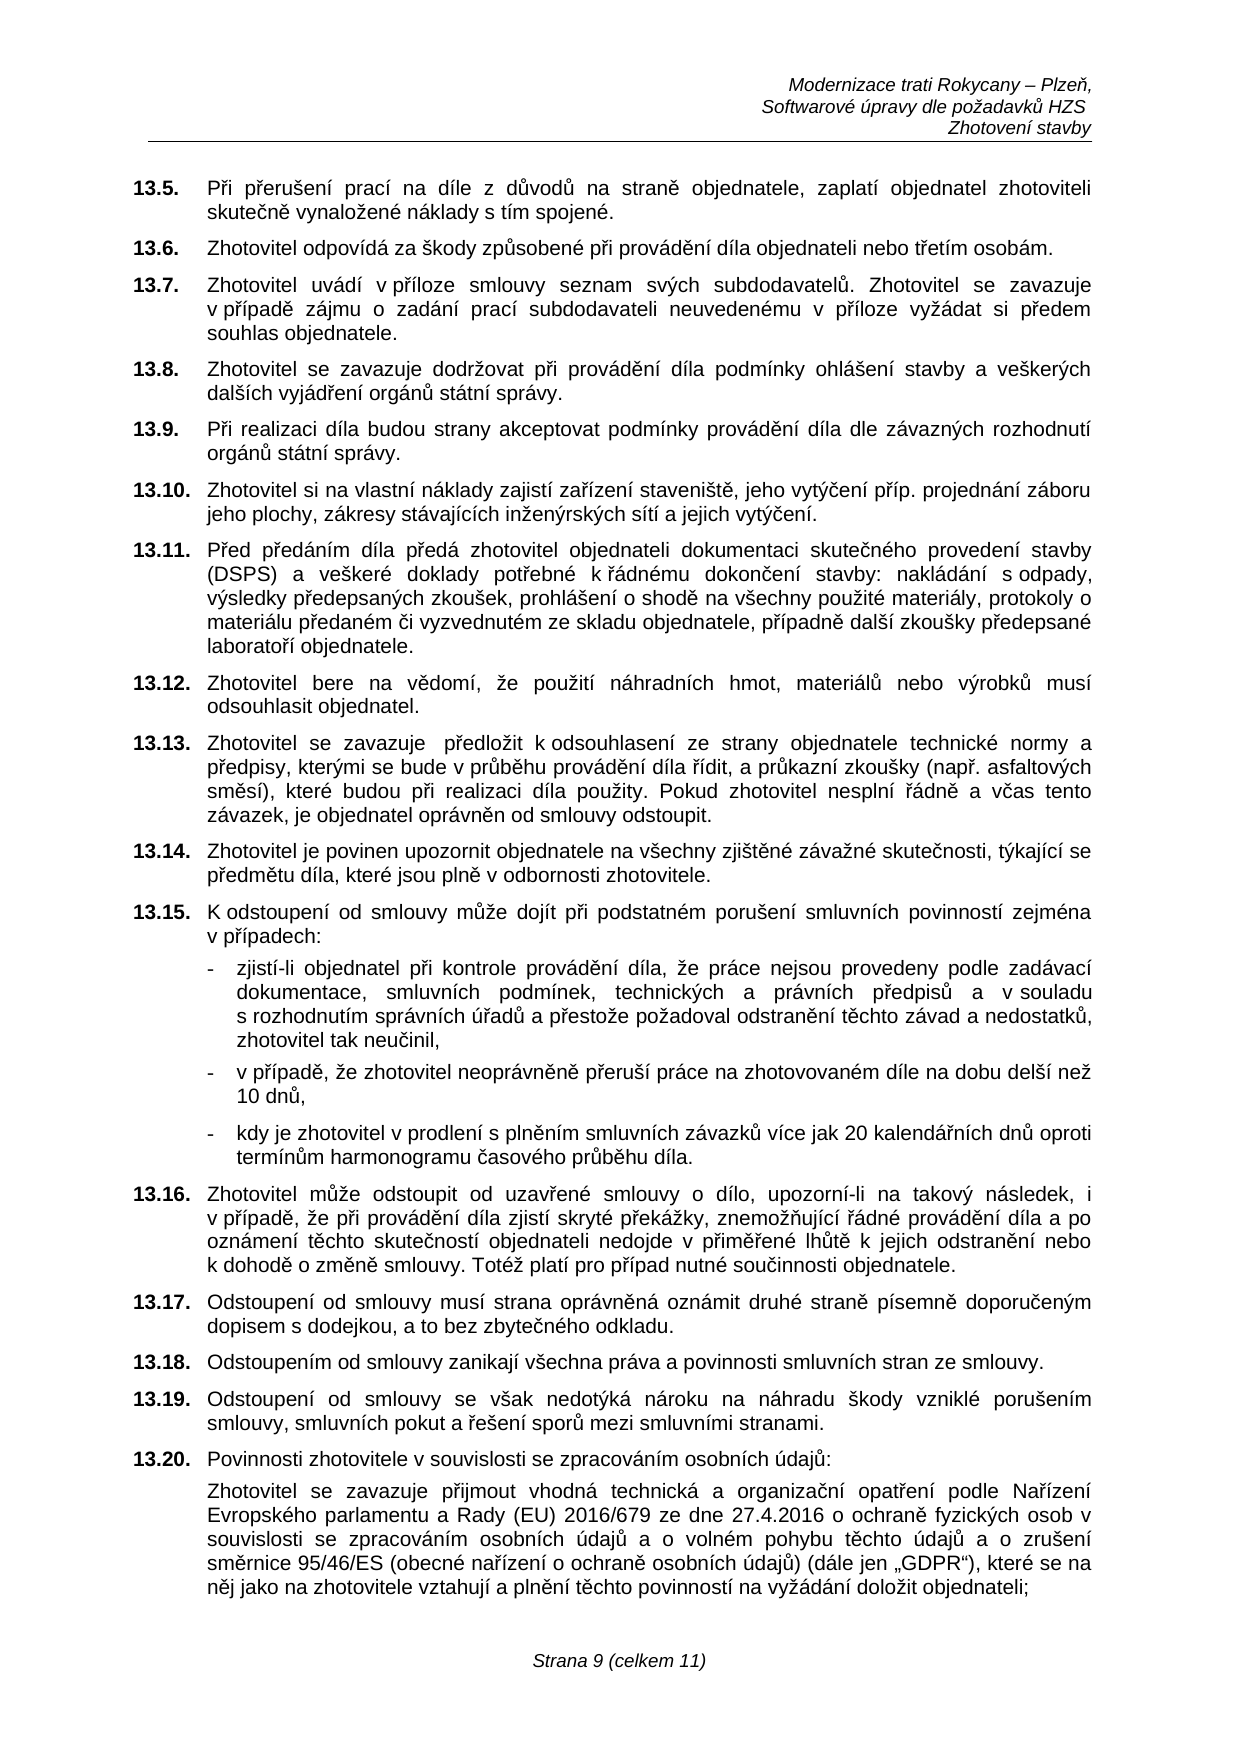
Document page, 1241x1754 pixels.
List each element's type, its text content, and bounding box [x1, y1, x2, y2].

text Zhotovitel odpovídá za škody způsobené při provádění díla objednateli nebo třetím osobám. [133, 236, 1092, 260]
text Zhotovitel uvádí v příloze smlouvy seznam svých subdodavatelů. Zhotovitel se zavazuje v případě zájmu o zadání prací subdodavateli neuvedenému v příloze vyžádat si předem souhlas objednatele. [133, 272, 1092, 344]
list v případě, že zhotovitel neoprávněně přeruší práce na zhotovovaném díle na dobu delší než 10 dnů, [207, 1060, 1092, 1108]
text K odstoupení od smlouvy může dojít při podstatném porušení smluvních povinností zejména v případech: [133, 899, 1092, 947]
text Odstoupení od smlouvy se však nedotýká nároku na náhradu škody vzniklé porušením smlouvy, smluvních pokut a řešení sporů mezi smluvními stranami. [133, 1387, 1092, 1434]
text Při přerušení prací na díle z důvodů na straně objednatele, zaplatí objednatel zhotoviteli skutečně vynaložené náklady s tím spojené. [133, 176, 1092, 223]
text Odstoupením od smlouvy zanikají všechna práva a povinnosti smluvních stran ze smlouvy. [133, 1350, 1092, 1374]
text Zhotovitel se zavazuje přijmout vhodná technická a organizační opatření podle Nařízení Evropského parlamentu a Rady (EU) 2016/679 ze dne 27.4.2016 o ochraně fyzických osob v souvislosti se zpracováním osobních údajů a o volném pohybu těchto údajů a o zrušení směrnice 95/46/ES (obecné nařízení o ochraně osobních údajů) (dále jen „GDPR“), které se na něj jako na zhotovitele vztahují a plnění těchto povinností na vyžádání doložit objednateli; [207, 1479, 1092, 1599]
list kdy je zhotovitel v prodlení s plněním smluvních závazků více jak 20 kalendářních dnů oproti termínům harmonogramu časového průběhu díla. [207, 1121, 1092, 1169]
list zjistí-li objednatel při kontrole provádění díla, že práce nejsou provedeny podle zadávací dokumentace, smluvních podmínek, technických a právních předpisů a v souladu s rozhodnutím správních úřadů a přestože požadoval odstranění těchto závad a nedostatků, zhotovitel tak neučinil, [207, 956, 1093, 1052]
text Zhotovitel bere na vědomí, že použití náhradních hmot, materiálů nebo výrobků musí odsouhlasit objednatel. [133, 670, 1092, 718]
text Zhotovitel se zavazuje dodržovat při provádění díla podmínky ohlášení stavby a veškerých dalších vyjádření orgánů státní správy. [133, 357, 1092, 405]
text Při realizaci díla budou strany akceptovat podmínky provádění díla dle závazných rozhodnutí orgánů státní správy. [133, 417, 1092, 465]
text Zhotovitel se zavazuje předložit k odsouhlasení ze strany objednatele technické normy a předpisy, kterými se bude v průběhu provádění díla řídit, a průkazní zkoušky (např. asfaltových směsí), které budou při realizaci díla použity. Pokud zhotovitel nesplní řádně a včas tento závazek, je objednatel oprávněn od smlouvy odstoupit. [133, 731, 1092, 827]
text Zhotovitel si na vlastní náklady zajistí zařízení staveniště, jeho vytýčení příp. projednání záboru jeho plochy, zákresy stávajících inženýrských sítí a jejich vytýčení. [133, 478, 1092, 526]
text Povinnosti zhotovitele v souvislosti se zpracováním osobních údajů: [133, 1447, 1092, 1471]
text Odstoupení od smlouvy musí strana oprávněná oznámit druhé straně písemně doporučeným dopisem s dodejkou, a to bez zbytečného odkladu. [133, 1290, 1092, 1338]
text Zhotovitel může odstoupit od uzavřené smlouvy o dílo, upozorní-li na takový následek, i v případě, že při provádění díla zjistí skryté překážky, znemožňující řádné provádění díla a po oznámení těchto skutečností objednateli nedojde v přiměřené lhůtě k jejich odstranění nebo k dohodě o změně smlouvy. Totéž platí pro případ nutné součinnosti objednatele. [133, 1181, 1092, 1277]
text Před předáním díla předá zhotovitel objednateli dokumentaci skutečného provedení stavby (DSPS) a veškeré doklady potřebné k řádnému dokončení stavby: nakládání s odpady, výsledky předepsaných zkoušek, prohlášení o shodě na všechny použité materiály, protokoly o materiálu předaném či vyzvednutém ze skladu objednatele, případně další zkoušky předepsané laboratoří objednatele. [133, 538, 1092, 658]
text Zhotovitel je povinen upozornit objednatele na všechny zjištěné závažné skutečnosti, týkající se předmětu díla, které jsou plně v odbornosti zhotovitele. [133, 839, 1092, 887]
